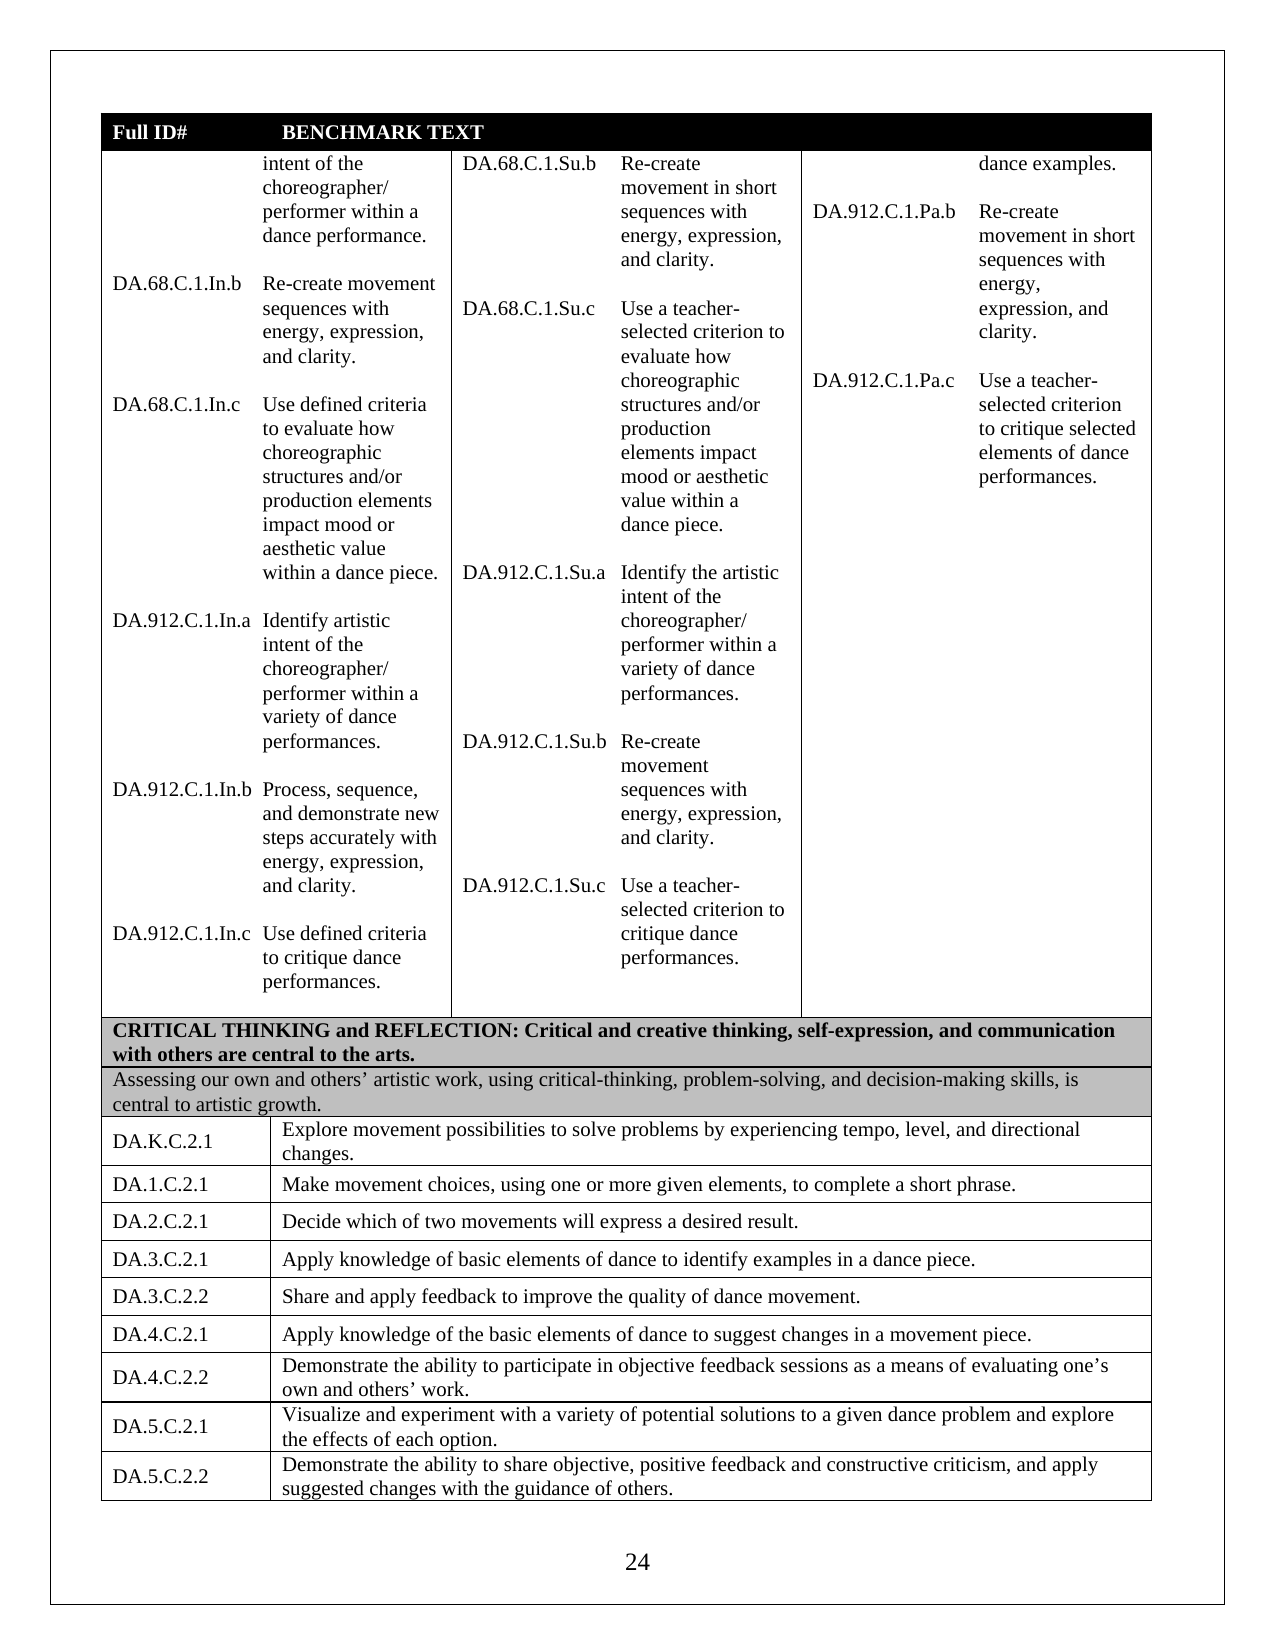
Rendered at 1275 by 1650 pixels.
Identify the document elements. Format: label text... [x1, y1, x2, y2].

table_header Full ID# [102, 114, 270, 150]
table_cell DA.3.C.2.2 [102, 1278, 270, 1315]
table_cell CRITICAL THINKING and REFLECTION: Critical and creative thinking, self-expression, and communication with others are central to the arts. [102, 1018, 1151, 1066]
table_cell DA.2.C.2.1 [102, 1203, 270, 1240]
table_cell Decide which of two movements will express a desired result. [271, 1203, 1151, 1240]
table_cell DA.4.C.2.1 [102, 1316, 270, 1352]
table_cell Explore movement possibilities to solve problems by experiencing tempo, level, and directional changes. [271, 1117, 1151, 1165]
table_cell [102, 151, 451, 1017]
table_cell Assessing our own and others’ artistic work, using critical-thinking, problem-solving, and decision-making skills, is central to artistic growth. [102, 1068, 1151, 1116]
table_cell Visualize and experiment with a variety of potential solutions to a given dance problem and explore the effects of each option. [271, 1403, 1151, 1451]
table_cell Demonstrate the ability to participate in objective feedback sessions as a means of evaluating one’s own and others’ work. [271, 1353, 1151, 1401]
table_header BENCHMARK TEXT [271, 114, 1151, 150]
table_cell Demonstrate the ability to share objective, positive feedback and constructive criticism, and apply suggested changes with the guidance of others. [271, 1452, 1151, 1500]
table_cell DA.5.C.2.1 [102, 1403, 270, 1451]
table_cell DA.3.C.2.1 [102, 1241, 270, 1277]
table_cell Share and apply feedback to improve the quality of dance movement. [271, 1278, 1151, 1315]
table_cell DA.1.C.2.1 [102, 1166, 270, 1202]
table_cell Make movement choices, using one or more given elements, to complete a short phrase. [271, 1166, 1151, 1202]
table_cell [802, 151, 1151, 1017]
table_cell DA.K.C.2.1 [102, 1117, 270, 1165]
table_cell DA.4.C.2.2 [102, 1353, 270, 1401]
table_cell DA.5.C.2.2 [102, 1452, 270, 1500]
table_cell Apply knowledge of the basic elements of dance to suggest changes in a movement piece. [271, 1316, 1151, 1352]
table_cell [452, 151, 801, 1017]
table_cell Apply knowledge of basic elements of dance to identify examples in a dance piece. [271, 1241, 1151, 1277]
